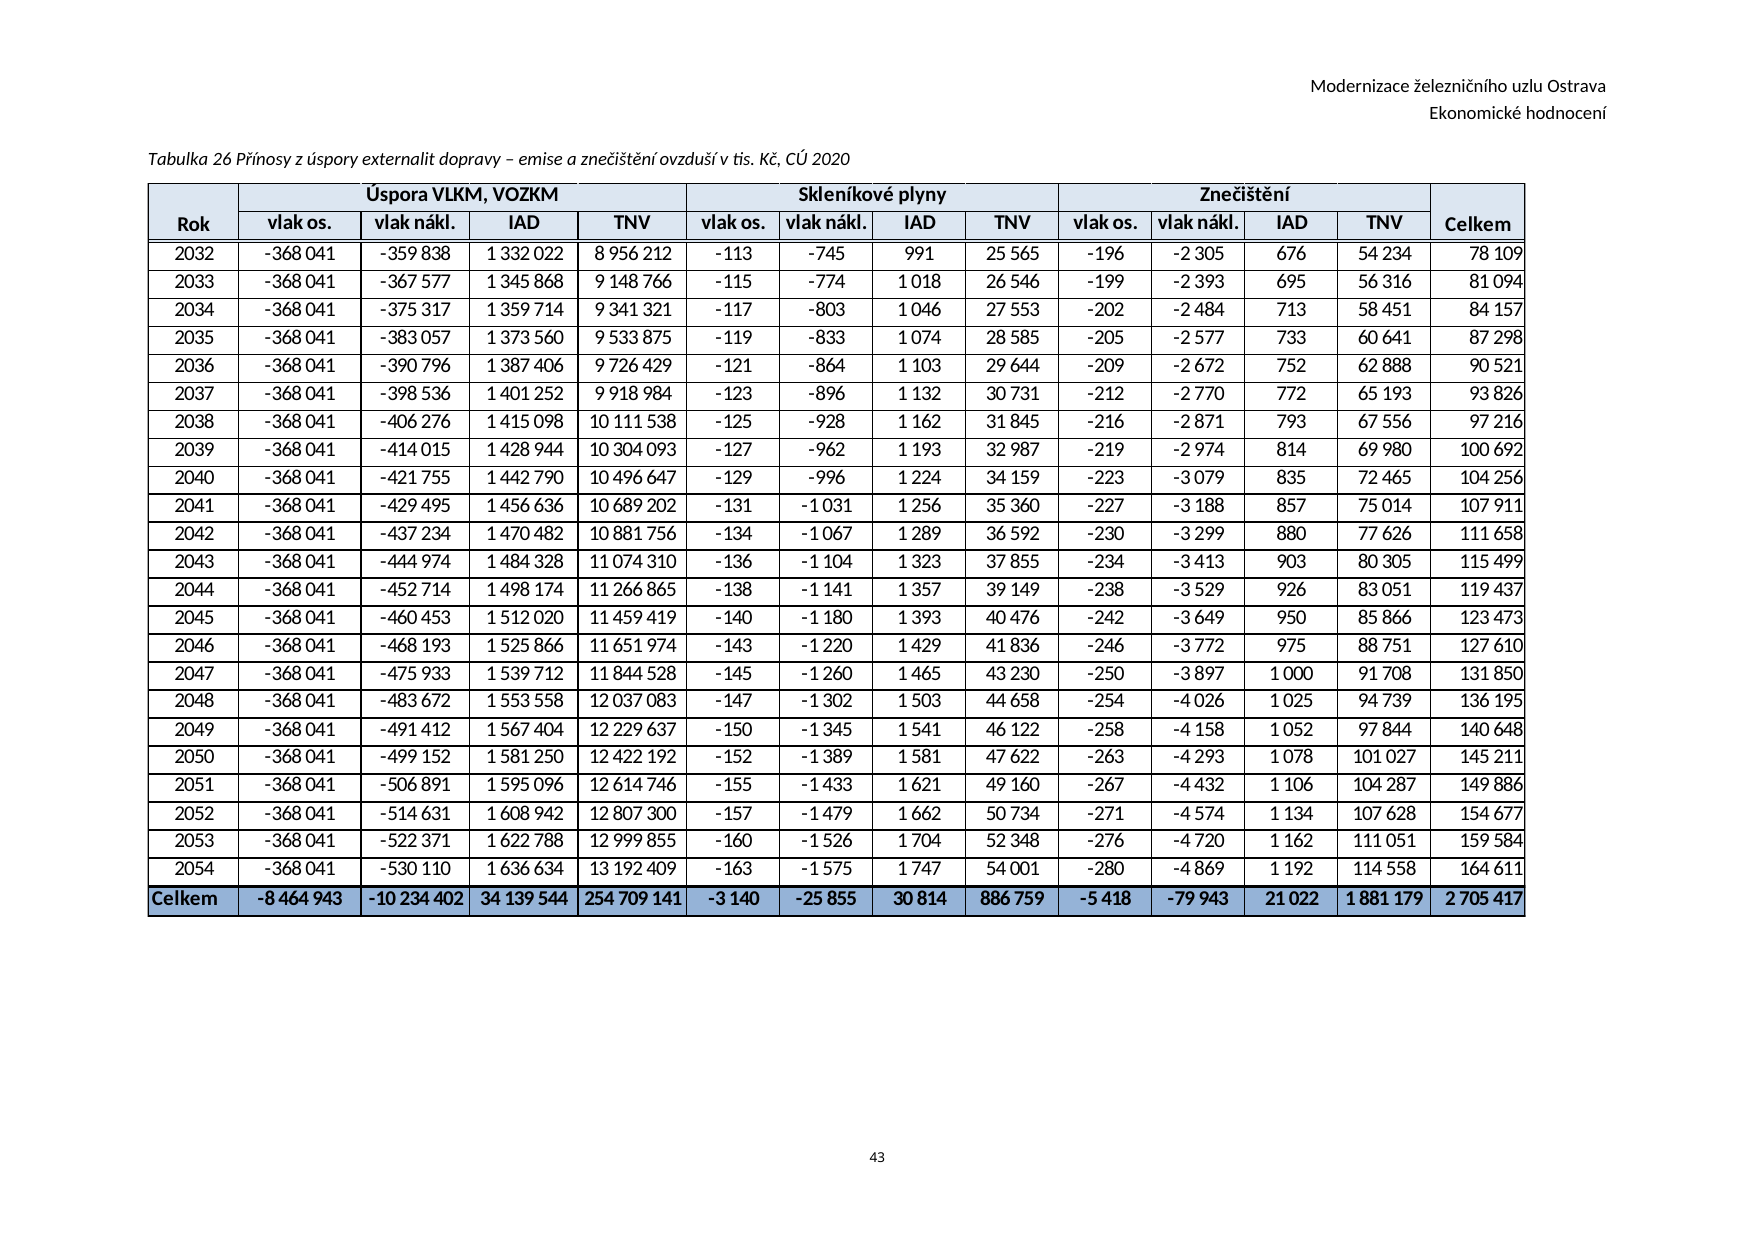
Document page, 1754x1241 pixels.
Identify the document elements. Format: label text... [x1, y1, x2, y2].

text Tabulka 26 Přínosy z úspory externalit dopravy – emise a znečištění ovzduší v tis. Kč, CÚ 2020 [148, 148, 1606, 171]
